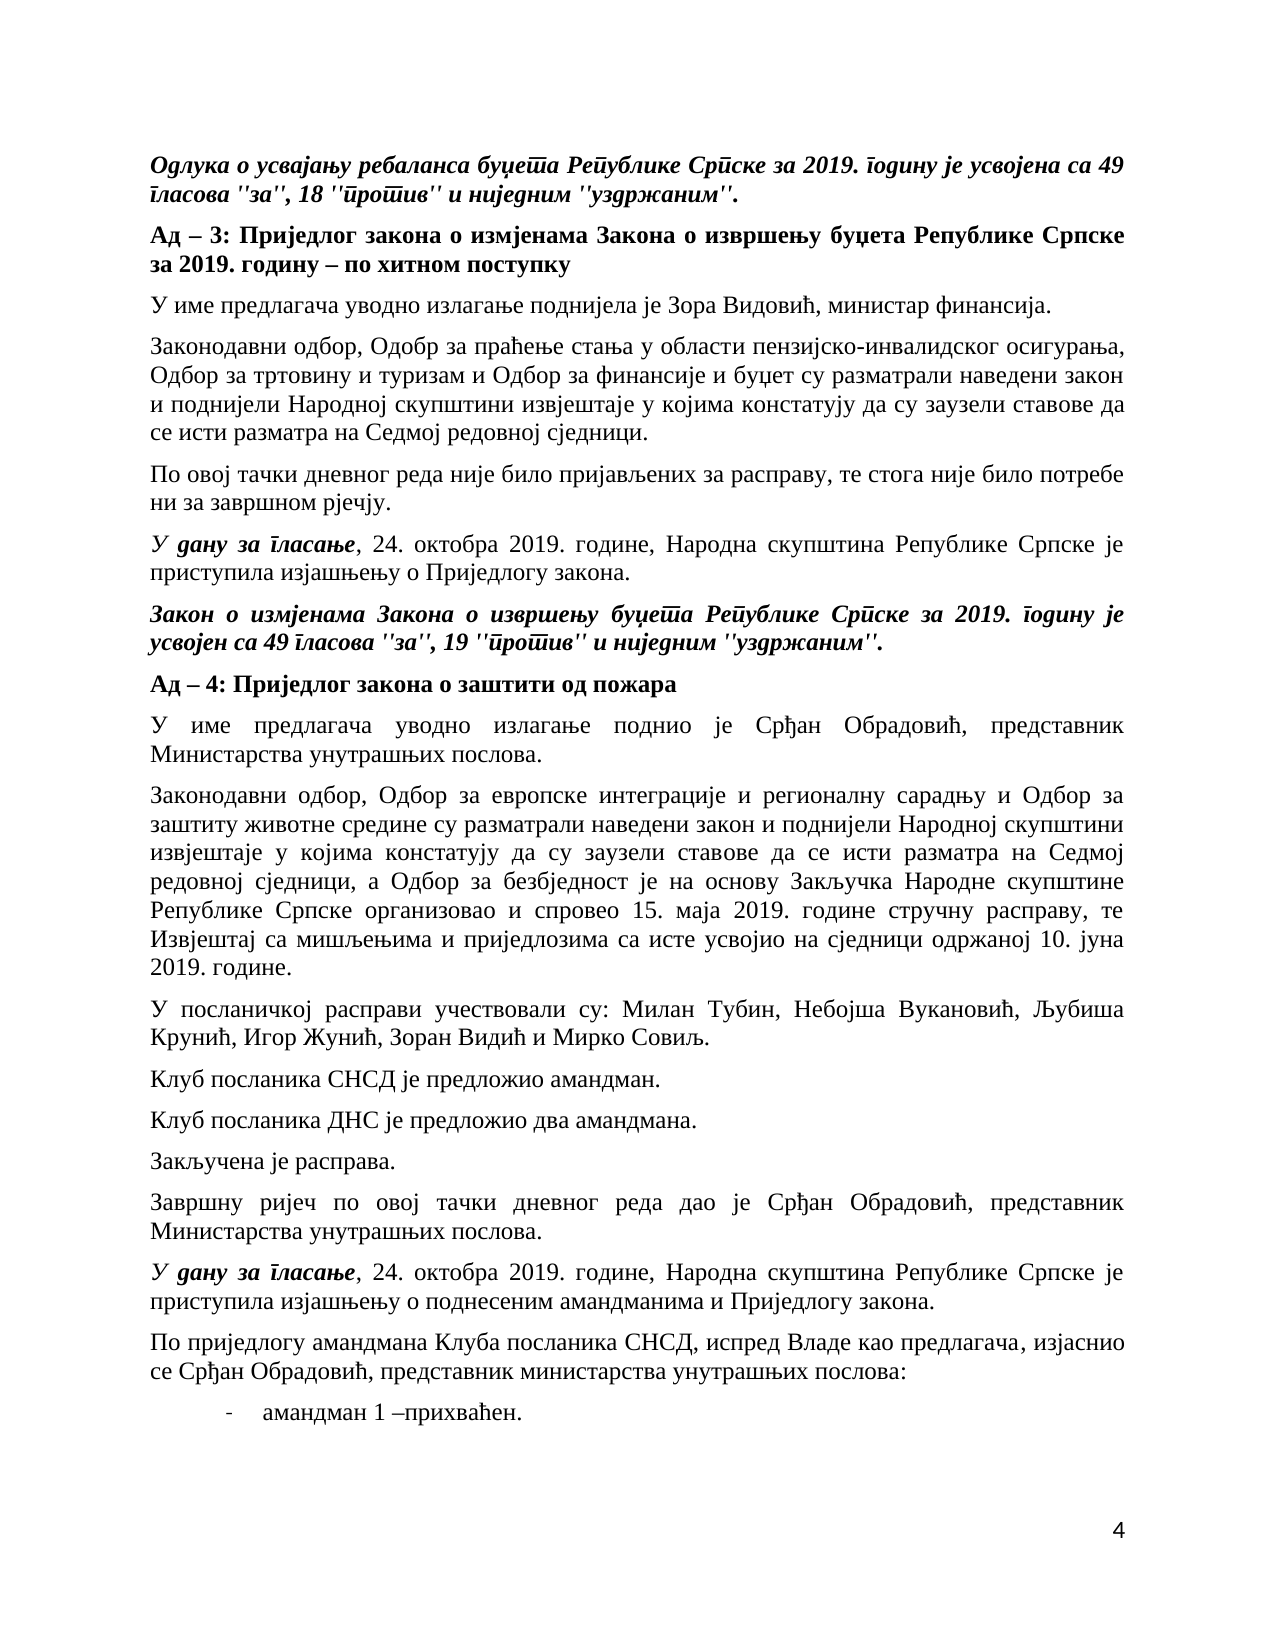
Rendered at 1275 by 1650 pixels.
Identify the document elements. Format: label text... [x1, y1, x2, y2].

text Ад – 3: Приједлог закона о измјенама Закона о извршењу буџета Републике Српске за 2019. годину – по хитном поступку [150, 220, 1125, 277]
text Одлука о усвајању ребаланса буџета Републике Српске за 2019. годину је усвојена са 49 гласова ''за'', 18 ''против'' и ниједним ''уздржаним''. [150, 150, 1125, 207]
text Клуб посланика ДНС је предложио два амандмана. [150, 1105, 1125, 1134]
text Закључена је расправа. [150, 1146, 1125, 1175]
text Законодавни одбор, Одобр за праћење стања у области пензијско-инвалидског осигурања, Одбор за тртовину и туризам и Одбор за финансије и буџет су разматрали наведени закон и поднијели Народној скупштини извјештаје у којима констатују да су заузели ставове да се исти разматра на Седмој редовној сједници. [150, 331, 1125, 446]
text Законодавни одбор, Одбор за европске интеграције и регионалну сарадњу и Одбор за заштиту животне средине су разматрали наведени закон и поднијели Народној скупштини извјештаје у којима констатују да су заузели ставове да се исти разматра на Седмој редовној сједници, а Одбор за безбједност је на основу Закључка Народне скупштине Републике Српске организовао и спровео 15. маја 2019. године стручну расправу, те Извјештај са мишљењима и приједлозима са исте усвојио на сједници одржаној 10. јуна 2019. године. [150, 780, 1125, 981]
text У име предлагача уводно излагање поднијела је Зора Видовић, министар финансија. [150, 290, 1125, 319]
text Завршну ријеч по овој тачки дневног реда дао је Срђан Обрадовић, представник Министарства унутрашњих послова. [150, 1187, 1125, 1245]
text У дану за гласање, 24. октобра 2019. године, Народна скупштина Републике Српске је приступила изјашњењу о поднесеним амандманима и Приједлогу закона. [150, 1257, 1125, 1315]
text Ад – 4: Приједлог закона о заштити од пожара [150, 669, 1125, 697]
text Закон о измјенама Закона о извршењу буџета Републике Српске за 2019. годину је усвојен са 49 гласова ''за'', 19 ''против'' и ниједним ''уздржаним''. [150, 599, 1125, 656]
text Клуб посланика СНСД је предложио амандман. [150, 1064, 1125, 1092]
text У дану за гласање, 24. октобра 2019. године, Народна скупштина Републике Српске је приступила изјашњењу о Приједлогу закона. [150, 529, 1125, 586]
text У име предлагача уводно излагање поднио је Срђан Обрадовић, представник Министарства унутрашњих послова. [150, 710, 1125, 767]
list амандман 1 –прихваћен. [225, 1397, 1125, 1427]
text По овој тачки дневног реда није било пријављених за расправу, те стога није било потребе ни за завршном рјечју. [150, 459, 1125, 516]
text По приједлогу амандмана Клуба посланика СНСД, испред Владе као предлагача, изјаснио се Срђан Обрадовић, представник министарства унутрашњих послова: [150, 1327, 1125, 1385]
text У посланичкој расправи учествовали су: Милан Тубин, Небојша Вукановић, Љубиша Крунић, Игор Жунић, Зоран Видић и Мирко Совиљ. [150, 994, 1125, 1051]
